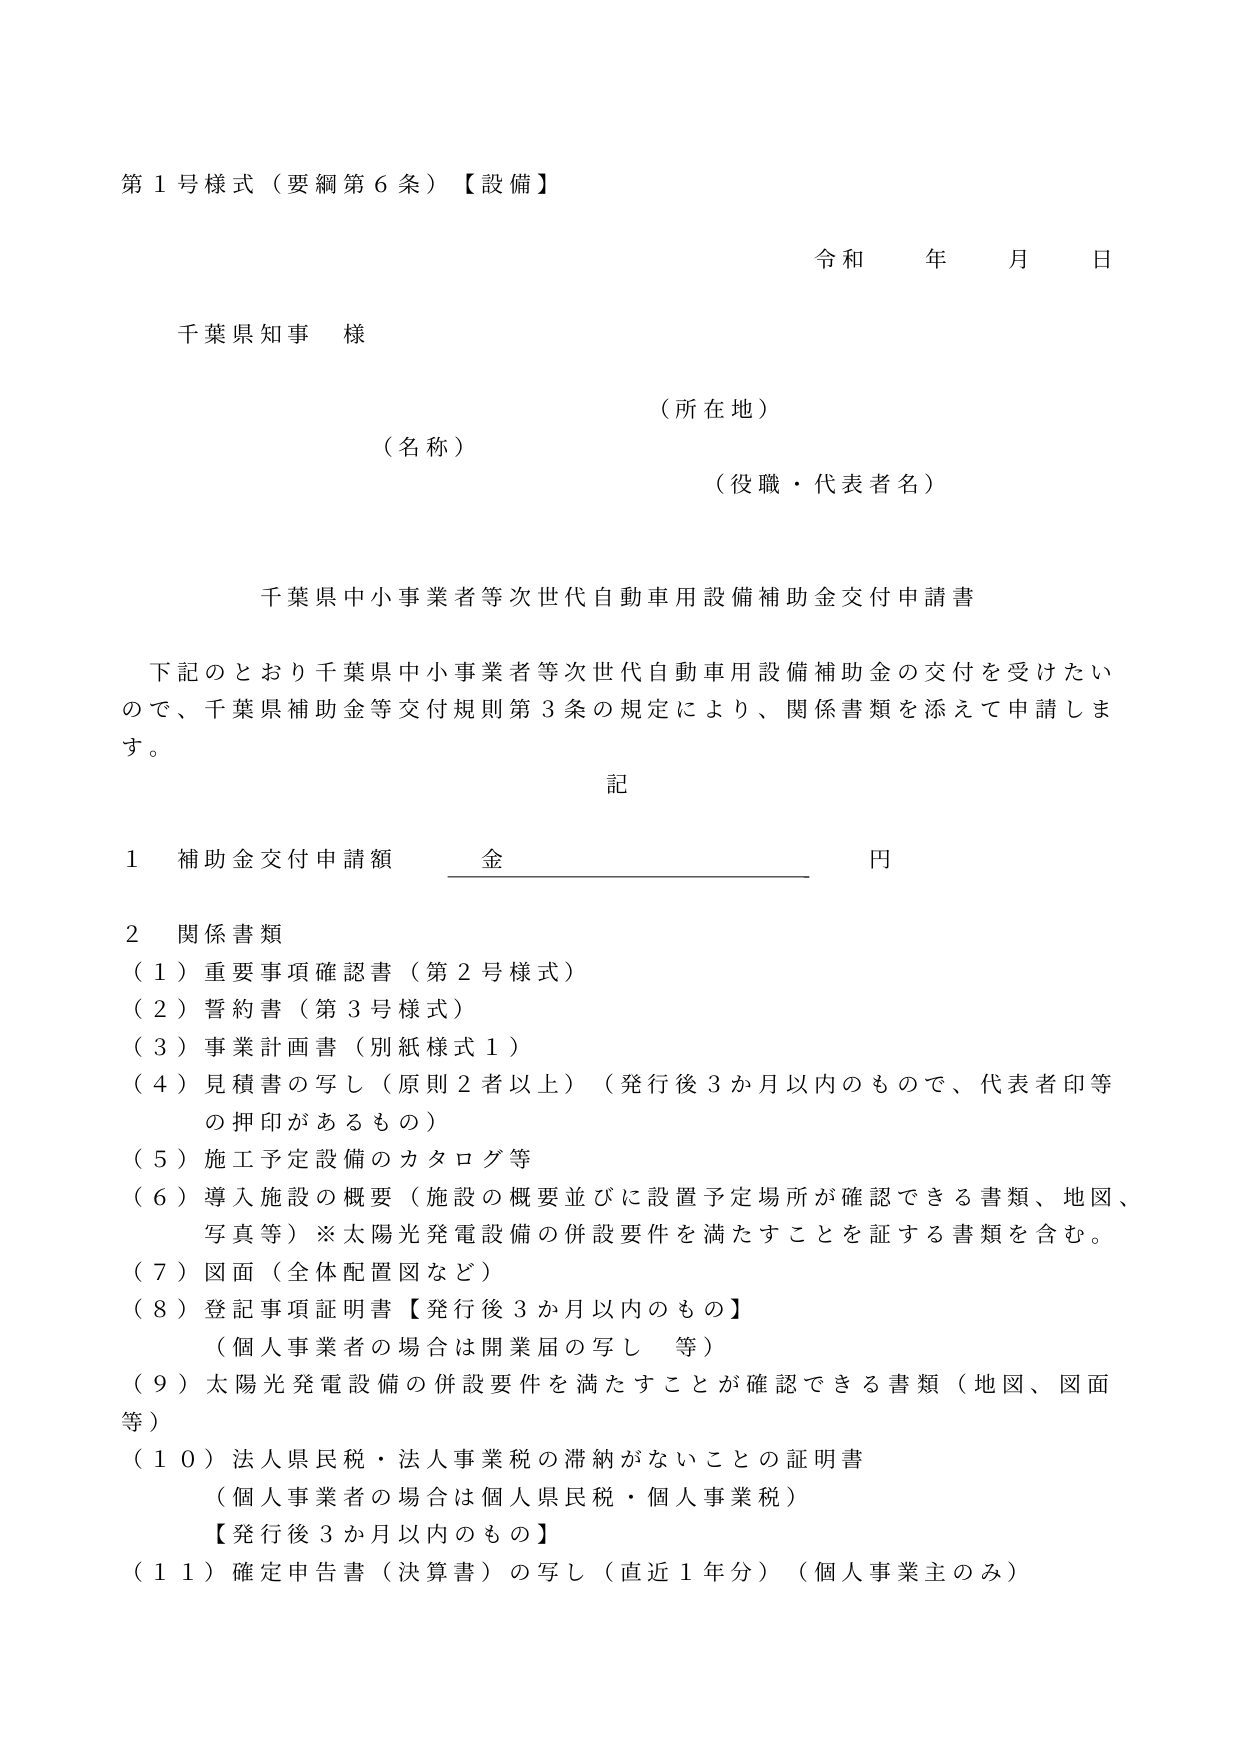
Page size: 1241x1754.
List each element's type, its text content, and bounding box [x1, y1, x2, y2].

text 千葉県中小事業者等次世代自動車用設備補助金交付申請書 [121, 577, 1119, 614]
text 千葉県知事 様 [159, 314, 1119, 352]
text （３）事業計画書（別紙様式１） [121, 1027, 1119, 1064]
text （１０）法人県民税・法人事業税の滞納がないことの証明書 [121, 1439, 1119, 1477]
text 記 [121, 764, 1119, 802]
text （６）導入施設の概要（施設の概要並びに設置予定場所が確認できる書類、地図、写真等）※太陽光発電設備の併設要件を満たすことを証する書類を含む。 [121, 1177, 1119, 1252]
text ２ 関係書類 [121, 914, 1119, 952]
text 下記のとおり千葉県中小事業者等次世代自動車用設備補助金の交付を受けたいので、千葉県補助金等交付規則第３条の規定により、関係書類を添えて申請します。 [121, 652, 1119, 764]
text （１１）確定申告書（決算書）の写し（直近１年分）（個人事業主のみ） [121, 1552, 1119, 1589]
text （個人事業者の場合は個人県民税・個人事業税） [121, 1477, 1119, 1514]
text （個人事業者の場合は開業届の写し 等） [196, 1327, 1119, 1364]
text 令和 年 月 日 [121, 239, 1119, 277]
text （４）見積書の写し（原則２者以上）（発行後３か月以内のもので、代表者印等の押印があるもの） [121, 1064, 1119, 1139]
text （役職・代表者名） [121, 464, 1119, 502]
text （名称） [121, 427, 1119, 464]
text 第１号様式（要綱第６条）【設備】 [121, 164, 1119, 202]
text （７）図面（全体配置図など） [121, 1252, 1119, 1289]
text １ 補助金交付申請額 金 円 [121, 839, 1119, 877]
text （８）登記事項証明書【発行後３か月以内のもの】 [121, 1289, 1119, 1327]
text （２）誓約書（第３号様式） [121, 989, 1119, 1027]
text （５）施工予定設備のカタログ等 [121, 1139, 1119, 1177]
text （９）太陽光発電設備の併設要件を満たすことが確認できる書類（地図、図面等） [121, 1364, 1119, 1439]
text （１）重要事項確認書（第２号様式） [121, 952, 1119, 989]
text 【発行後３か月以内のもの】 [196, 1514, 1119, 1552]
text （所在地） [121, 389, 1119, 427]
